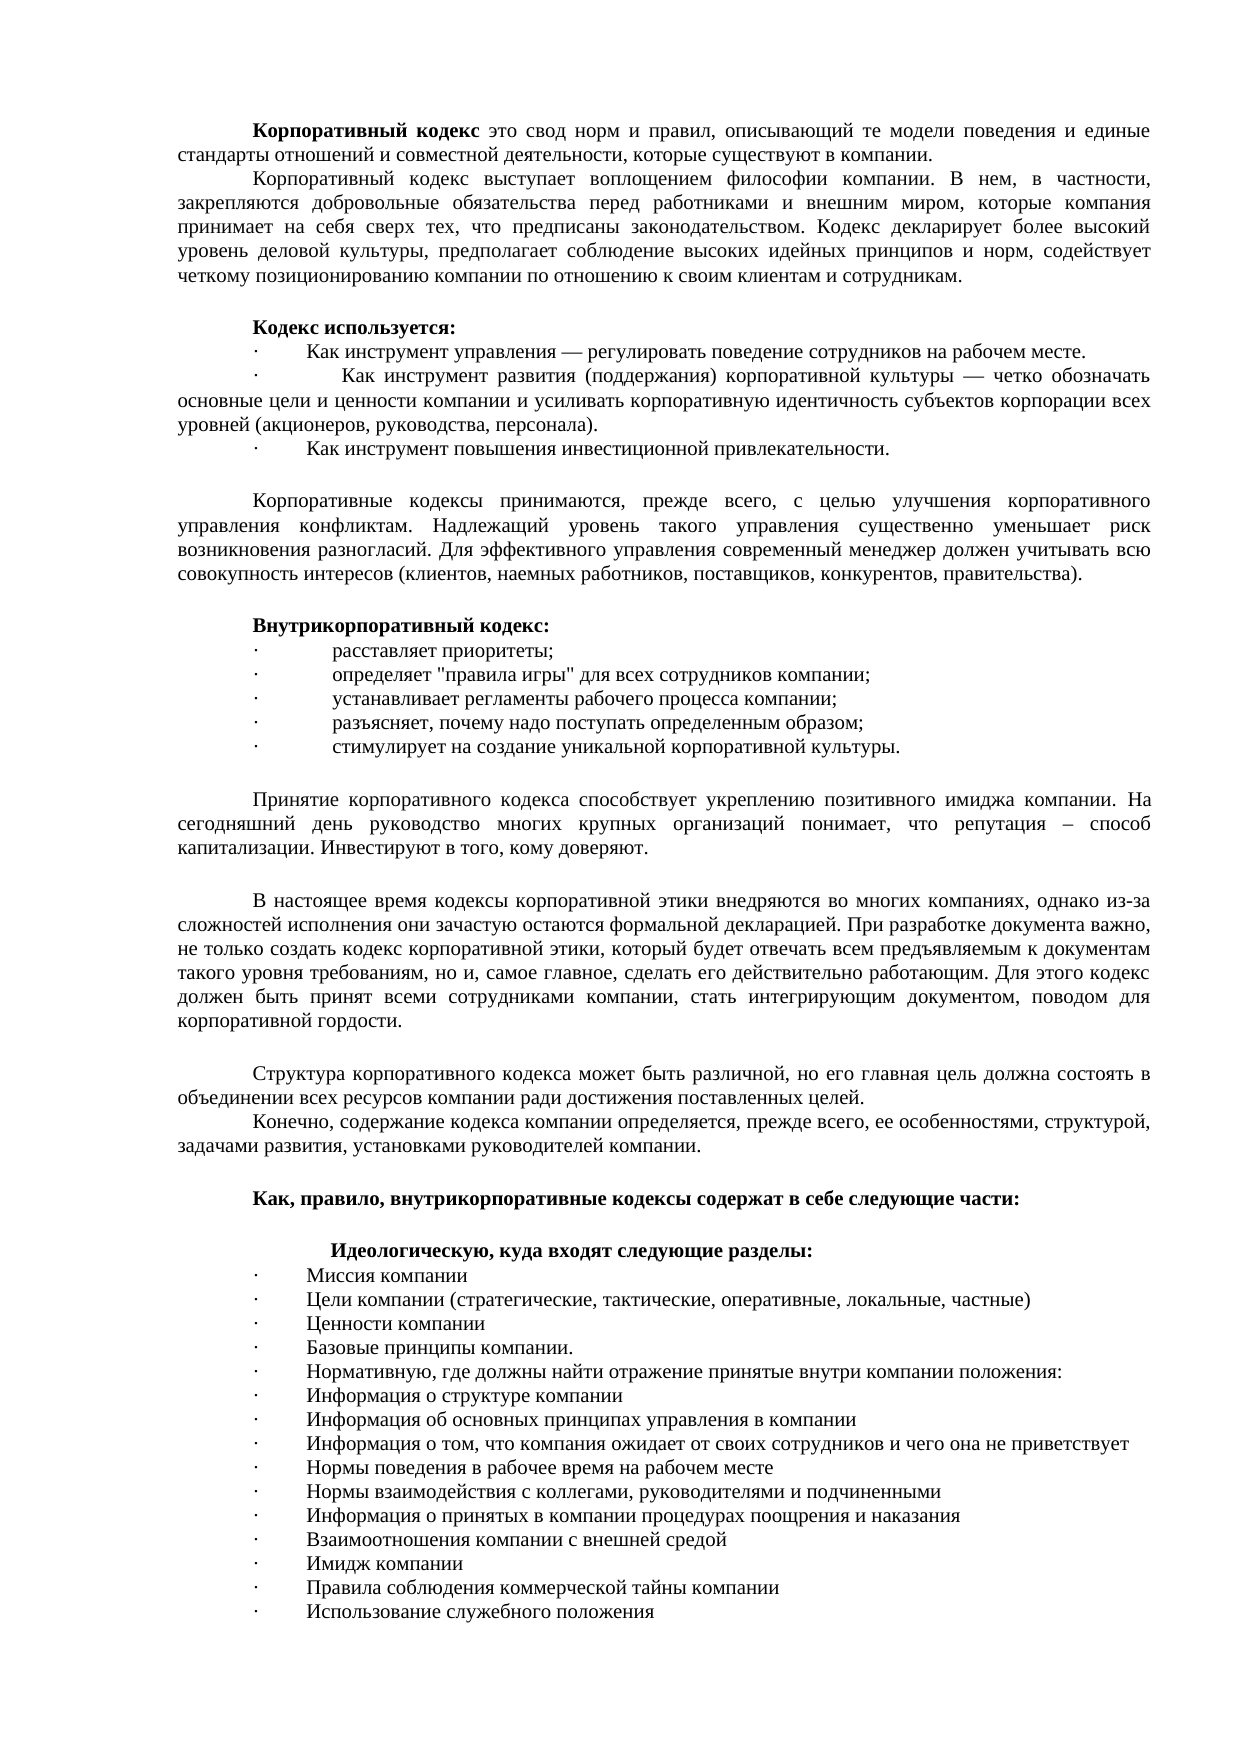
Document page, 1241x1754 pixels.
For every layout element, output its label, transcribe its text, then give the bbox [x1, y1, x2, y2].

text · Как инструмент повышения инвестиционной привлекательности. [177, 436, 1152, 460]
text Структура корпоративного кодекса может быть различной, но его главная цель должна состоять в объединении всех ресурсов компании ради достижения поставленных целей. [177, 1061, 1152, 1109]
text · Использование служебного положения [177, 1599, 1152, 1623]
text · разъясняет, почему надо поступать определенным образом; [177, 710, 1152, 734]
text · Нормы поведения в рабочее время на рабочем месте [177, 1455, 1152, 1479]
text Корпоративный кодекс выступает воплощением философии компании. В нем, в частности, закрепляются добровольные обязательства перед работниками и внешним миром, которые компания принимает на себя сверх тех, что предписаны законодательством. Кодекс декларирует более высокий уровень деловой культуры, предполагает соблюдение высоких идейных принципов и норм, содействует четкому позиционированию компании по отношению к своим клиентам и сотрудникам. [177, 166, 1152, 287]
text Кодекс используется: [177, 315, 1152, 339]
text · Взаимоотношения компании с внешней средой [177, 1527, 1152, 1551]
text · Как инструмент управления — регулировать поведение сотрудников на рабочем месте. [177, 339, 1152, 363]
text · Информация о структуре компании [177, 1383, 1152, 1407]
text · Базовые принципы компании. [177, 1335, 1152, 1359]
text · Информация об основных принципах управления в компании [177, 1407, 1152, 1431]
text · Миссия компании [177, 1262, 1152, 1287]
text · Нормы взаимодействия с коллегами, руководителями и подчиненными [177, 1479, 1152, 1503]
text Конечно, содержание кодекса компании определяется, прежде всего, ее особенностями, структурой, задачами развития, установками руководителей компании. [177, 1109, 1152, 1157]
text · Цели компании (стратегические, тактические, оперативные, локальные, частные) [177, 1287, 1152, 1311]
text Как, правило, внутрикорпоративные кодексы содержат в себе следующие части: [177, 1186, 1152, 1210]
text Корпоративный кодекс это свод норм и правил, описывающий те модели поведения и единые стандарты отношений и совместной деятельности, которые существуют в компании. [177, 118, 1152, 166]
text · Ценности компании [177, 1311, 1152, 1335]
text · стимулирует на создание уникальной корпоративной культуры. [177, 734, 1152, 758]
text Внутрикорпоративный кодекс: [177, 613, 1152, 637]
text · Как инструмент развития (поддержания) корпоративной культуры — четко обозначать основные цели и ценности компании и усиливать корпоративную идентичность субъектов корпорации всех уровней (акционеров, руководства, персонала). [177, 363, 1152, 436]
text · расставляет приоритеты; [177, 637, 1152, 662]
text · определяет "правила игры" для всех сотрудников компании; [177, 662, 1152, 686]
text · Правила соблюдения коммерческой тайны компании [177, 1575, 1152, 1599]
text · Нормативную, где должны найти отражение принятые внутри компании положения: [177, 1359, 1152, 1383]
text Принятие корпоративного кодекса способствует укреплению позитивного имиджа компании. На сегодняшний день руководство многих крупных организаций понимает, что репутация – способ капитализации. Инвестируют в того, кому доверяют. [177, 787, 1152, 859]
text Идеологическую, куда входят следующие разделы: [177, 1238, 1152, 1262]
text · Информация о том, что компания ожидает от своих сотрудников и чего она не приветствует [177, 1431, 1152, 1455]
text · Имидж компании [177, 1551, 1152, 1575]
text · устанавливает регламенты рабочего процесса компании; [177, 686, 1152, 710]
text В настоящее время кодексы корпоративной этики внедряются во многих компаниях, однако из-за сложностей исполнения они зачастую остаются формальной декларацией. При разработке документа важно, не только создать кодекс корпоративной этики, который будет отвечать всем предъявляемым к документам такого уровня требованиям, но и, самое главное, сделать его действительно работающим. Для этого кодекс должен быть принят всеми сотрудниками компании, стать интегрирующим документом, поводом для корпоративной гордости. [177, 887, 1152, 1032]
text · Информация о принятых в компании процедурах поощрения и наказания [177, 1503, 1152, 1527]
text Корпоративные кодексы принимаются, прежде всего, с целью улучшения корпоративного управления конфликтам. Надлежащий уровень такого управления существенно уменьшает риск возникновения разногласий. Для эффективного управления современный менеджер должен учитывать всю совокупность интересов (клиентов, наемных работников, поставщиков, конкурентов, правительства). [177, 488, 1152, 585]
